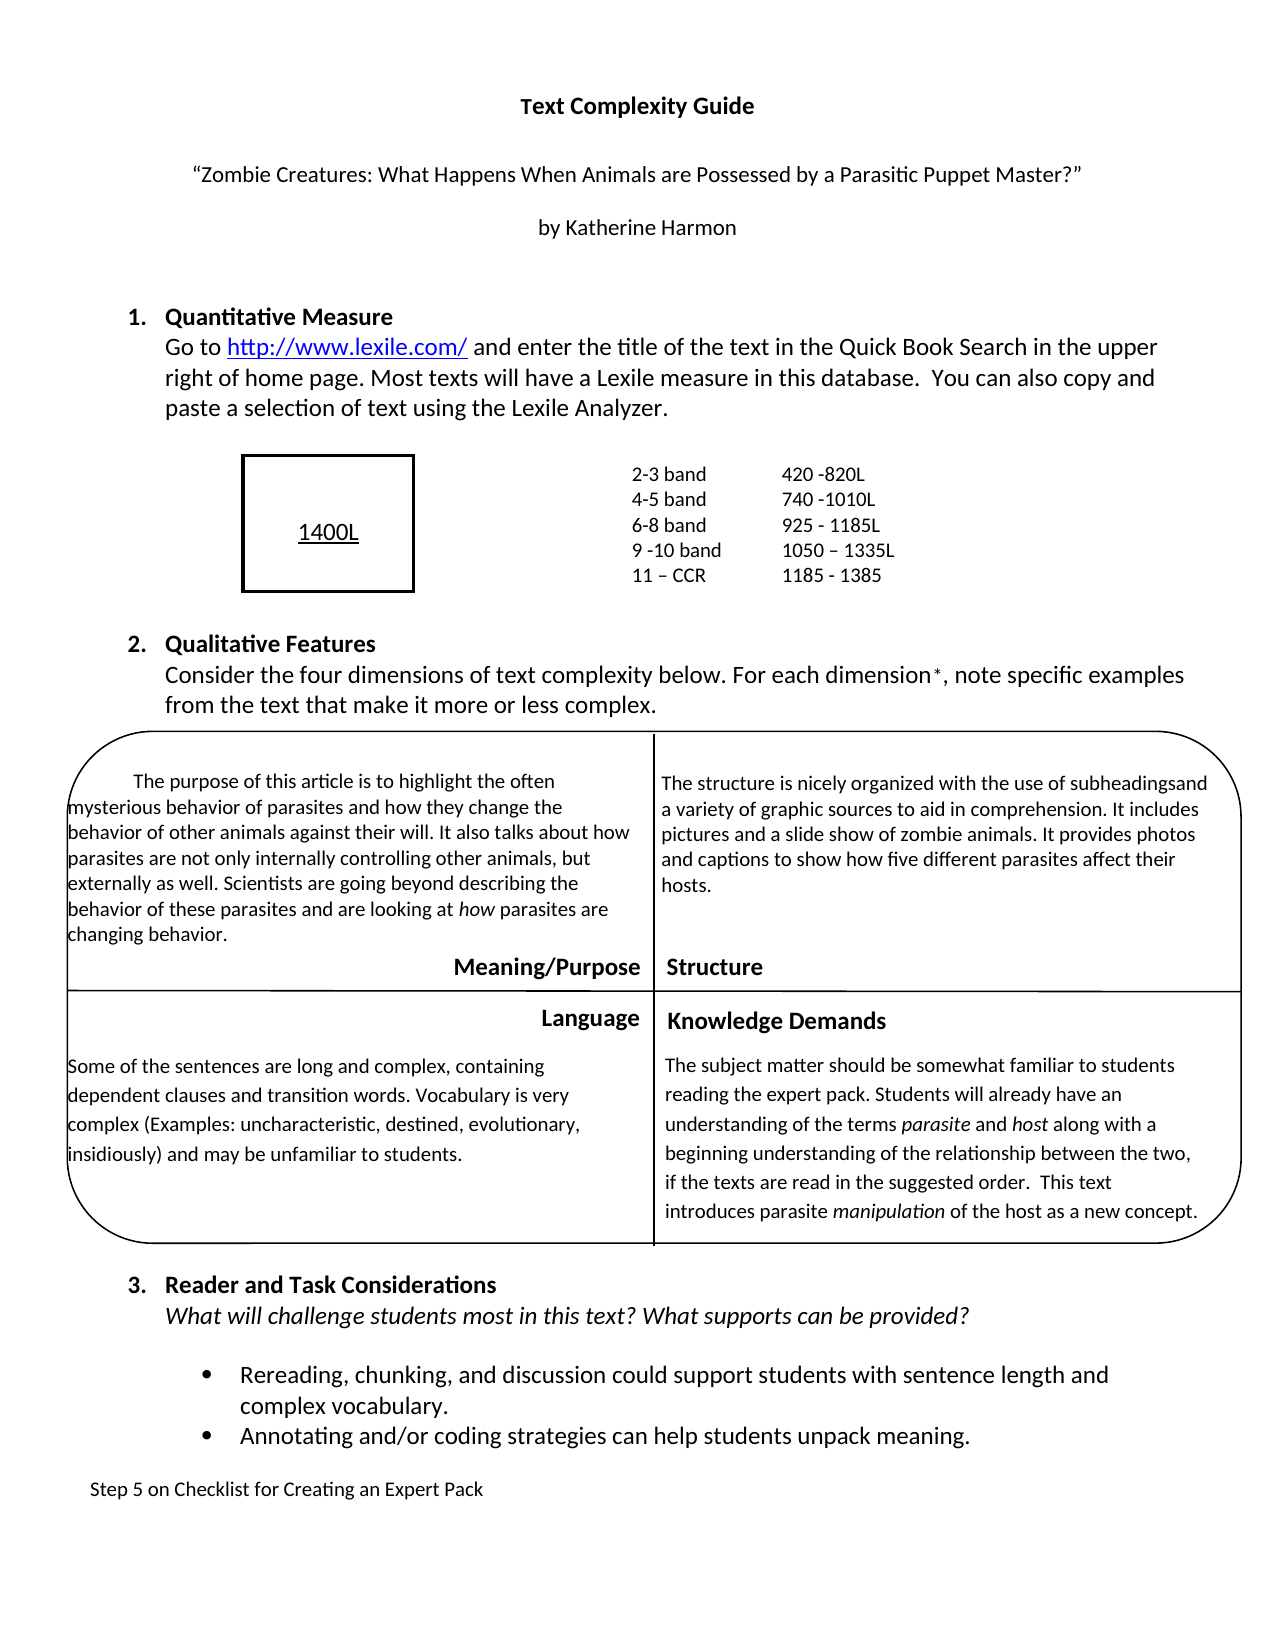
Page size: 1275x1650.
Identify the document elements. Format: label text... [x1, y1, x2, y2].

text Consider the four dimensions of text complexity below. For each dimension*, note specific examples from the text that make it more or less complex. [165, 659, 1185, 720]
text What will challenge students most in this text? What supports can be provided? [90, 1300, 1185, 1330]
list Quantitative Measure [127, 301, 1185, 332]
text by Katherine Harmon [90, 213, 1185, 241]
list Qualitative Features [127, 628, 1185, 659]
text “Zombie Creatures: What Happens When Animals are Possessed by a Parasitic Puppet Master?” [90, 160, 1185, 188]
list Reader and Task Considerations [127, 1269, 1185, 1300]
list Annotating and/or coding strategies can help students unpack meaning. [202, 1421, 1185, 1451]
list Rereading, chunking, and discussion could support students with sentence length and complex vocabulary. [202, 1359, 1185, 1421]
text Text Complexity Guide [90, 90, 1185, 121]
list Go to http://www.lexile.com/ and enter the title of the text in the Quick Book Search in the upper right of home page. Most texts will have a Lexile measure in this database. You can also copy and paste a selection of text using the Lexile Analyzer. [165, 332, 1185, 423]
